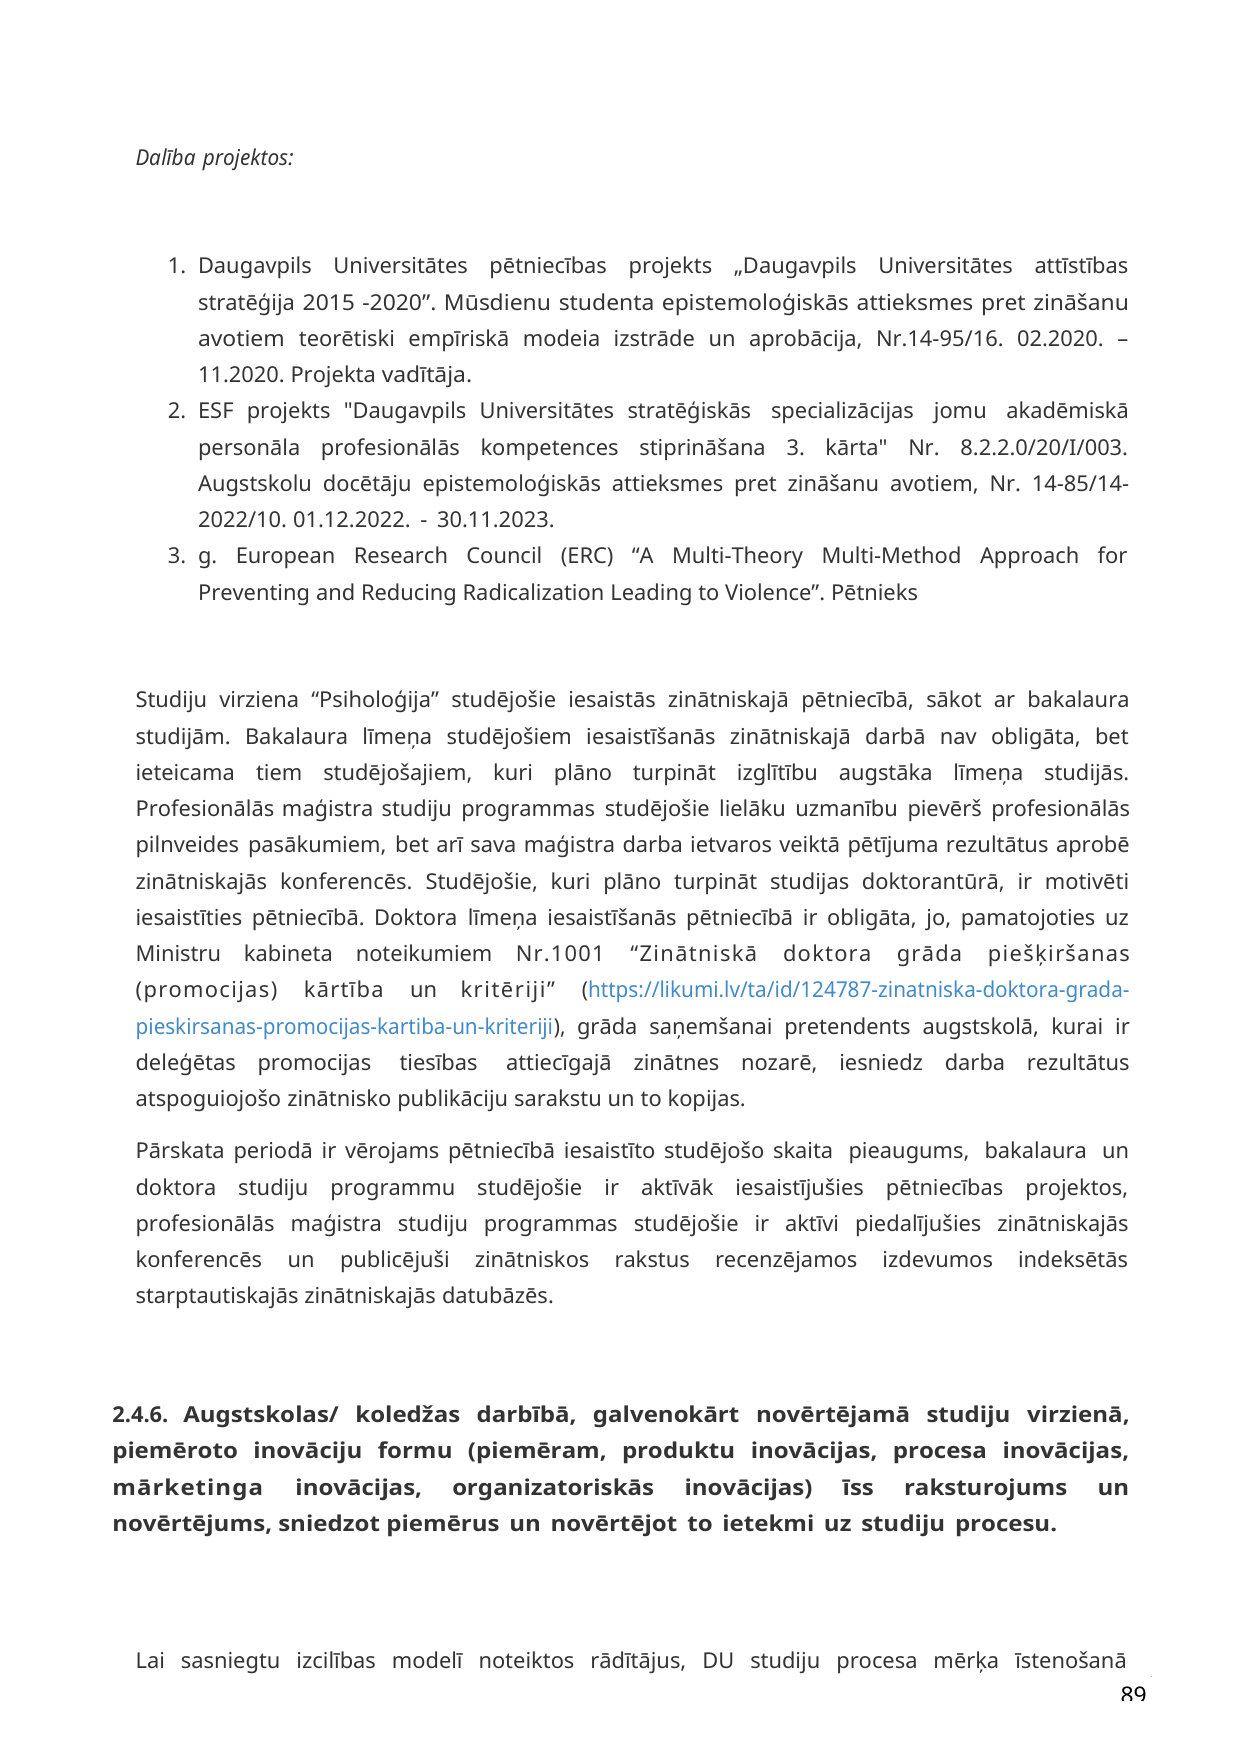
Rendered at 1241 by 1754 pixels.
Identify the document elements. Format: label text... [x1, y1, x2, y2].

subtitle Augstskolas/ koledžas darbībā, galvenokārt novērtējamā studiju virzienā, piemēroto inovāciju formu (piemēram, produktu inovācijas, procesa inovācijas, mārketinga inovācijas, organizatoriskās inovācijas) īss raksturojums un novērtējums, sniedzot piemērus un novērtējot to ietekmi uz studiju procesu. [112, 1399, 1129, 1537]
list ESF projekts "Daugavpils Universitātes stratēģiskās specializācijas jomu akadēmiskā personāla profesionālās kompetences stiprināšana 3. kārta" Nr. 8.2.2.0/20/I/003. Augstskolu docētāju epistemoloģiskās attieksmes pret zināšanu avotiem, Nr. 14-85/14-2022/10. 01.12.2022. - 30.11.2023. [168, 395, 1129, 534]
text Dalība projektos: [135, 142, 1163, 172]
list Daugavpils Universitātes pētniecības projekts „Daugavpils Universitātes attīstības stratēģija 2015 -2020”. Mūsdienu studenta epistemoloģiskās attieksmes pret zināšanu avotiem teorētiski empīriskā modeia izstrāde un aprobācija, Nr.14-95/16. 02.2020. – 11.2020. Projekta vadītāja. [168, 250, 1129, 389]
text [135, 1645, 1128, 1674]
text Studiju virziena “Psiholoģija” studējošie iesaistās zinātniskajā pētniecībā, sākot ar bakalaura studijām. Bakalaura līmeņa studējošiem iesaistīšanās zinātniskajā darbā nav obligāta, bet ieteicama tiem studējošajiem, kuri plāno turpināt izglītību augstāka līmeņa studijās. Profesionālās maģistra studiju programmas studējošie lielāku uzmanību pievērš profesionālās pilnveides pasākumiem, bet arī sava maģistra darba ietvaros veiktā pētījuma rezultātus aprobē zinātniskajās konferencēs. Studējošie, kuri plāno turpināt studijas doktorantūrā, ir motivēti iesaistīties pētniecībā. Doktora līmeņa iesaistīšanās pētniecībā ir obligāta, jo, pamatojoties uz Ministru kabineta noteikumiem Nr.1001 “Zinātniskā doktora grāda piešķiršanas (promocijas) kārtība un kritēriji” (https://likumi.lv/ta/id/124787-zinatniska-doktora-grada-pieskirsanas-promocijas-kartiba-un-kriteriji), grāda saņemšanai pretendents augstskolā, kurai ir deleģētas promocijas tiesības attiecīgajā zinātnes nozarē, iesniedz darba rezultātus atspoguiojošo zinātnisko publikāciju sarakstu un to kopijas. [135, 684, 1130, 1113]
list g. European Research Council (ERC) “A Multi-Theory Multi-Method Approach for Preventing and Reducing Radicalization Leading to Violence”. Pētnieks [168, 540, 1128, 606]
text Pārskata periodā ir vērojams pētniecībā iesaistīto studējošo skaita pieaugums, bakalaura un doktora studiju programmu studējošie ir aktīvāk iesaistījušies pētniecības projektos, profesionālās maģistra studiju programmas studējošie ir aktīvi piedalījušies zinātniskajās konferencēs un publicējuši zinātniskos rakstus recenzējamos izdevumos indeksētās starptautiskajās zinātniskajās datubāzēs. [135, 1135, 1129, 1310]
